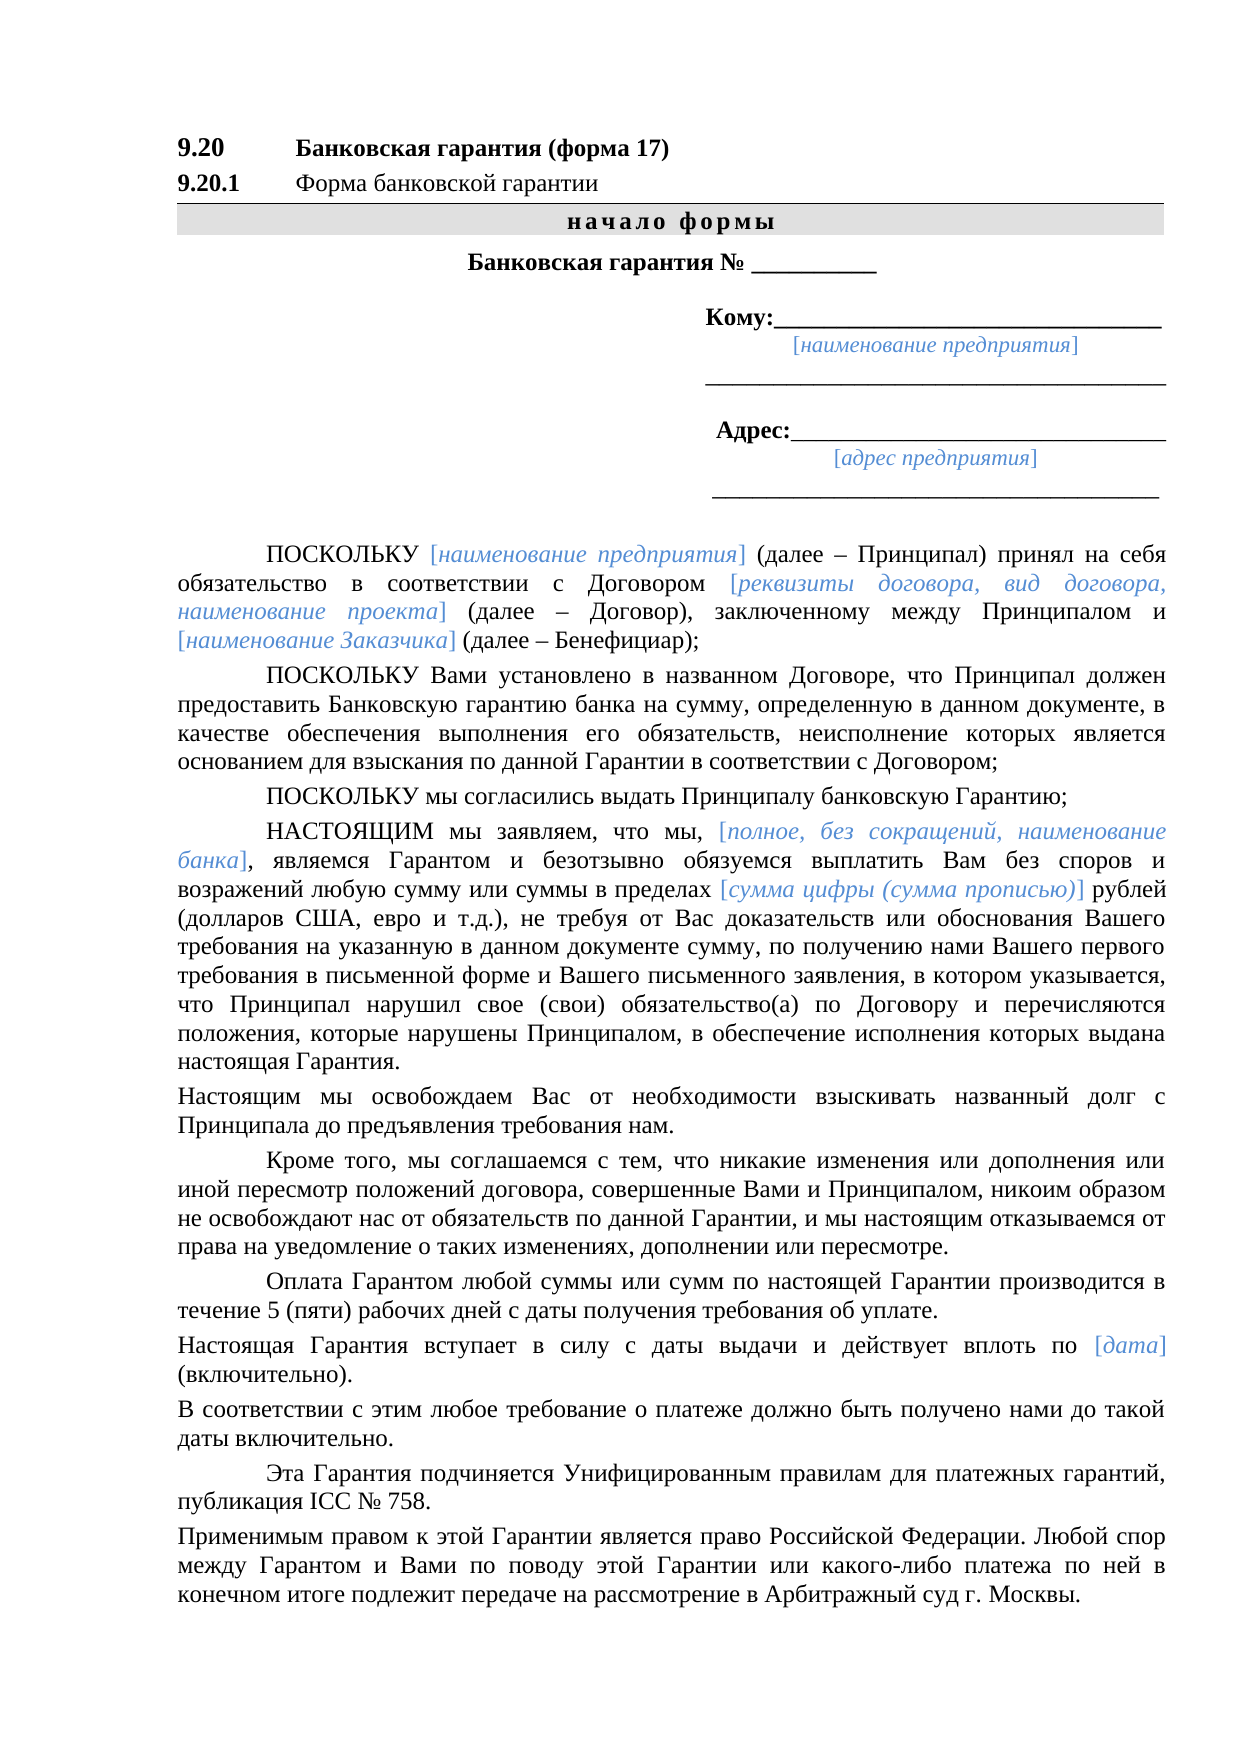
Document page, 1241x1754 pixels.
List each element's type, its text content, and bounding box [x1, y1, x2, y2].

text Применимым правом к этой Гарантии является право Российской Федерации. Любой спор между Гарантом и Вами по поводу этой Гарантии или какого-либо платежа по ней в конечном итоге подлежит передаче на рассмотрение в Арбитражный суд г. Москвы. [177, 1521, 1167, 1608]
text Оплата Гарантом любой суммы или сумм по настоящей Гарантии производится в течение 5 (пяти) рабочих дней с даты получения требования об уплате. [177, 1266, 1167, 1324]
text начало формы [177, 204, 1164, 235]
list Форма банковской гарантии [177, 168, 1167, 197]
text ПОСКОЛЬКУ Вами установлено в названном Договоре, что Принципал должен предоставить Банковскую гарантию банка на сумму, определенную в данном документе, в качестве обеспечения выполнения его обязательств, неисполнение которых является основанием для взыскания по данной Гарантии в соответствии с Договором; [177, 660, 1167, 775]
text ПОСКОЛЬКУ [наименование предприятия] (далее – Принципал) принял на себя обязательство в соответствии с Договором [реквизиты договора, вид договора, наименование проекта] (далее – Договор), заключенному между Принципалом и [наименование Заказчика] (далее – Бенефициар); [177, 539, 1167, 654]
text НАСТОЯЩИМ мы заявляем, что мы, [полное, без сокращений, наименование банка], являемся Гарантом и безотзывно обязуемся выплатить Вам без споров и возражений любую сумму или суммы в пределах [сумма цифры (сумма прописью)] рублей (долларов США, евро и т.д.), не требуя от Вас доказательств или обоснования Вашего требования на указанную в данном документе сумму, по получению нами Вашего первого требования в письменной форме и Вашего письменного заявления, в котором указывается, что Принципал нарушил свое (свои) обязательство(а) по Договору и перечисляются положения, которые нарушены Принципалом, в обеспечение исполнения которых выдана настоящая Гарантия. [177, 816, 1167, 1075]
text Эта Гарантия подчиняется Унифицированным правилам для платежных гарантий, публикация ICC № 758. [177, 1458, 1167, 1515]
text Кроме того, мы соглашаемся с тем, что никакие изменения или дополнения или иной пересмотр положений договора, совершенные Вами и Принципалом, никоим образом не освобождают нас от обязательств по данной Гарантии, и мы настоящим отказываемся от права на уведомление о таких изменениях, дополнении или пересмотре. [177, 1145, 1167, 1260]
list Банковская гарантия (форма 17) [177, 131, 1167, 162]
text Настоящим мы освобождаем Вас от необходимости взыскивать названный долг с Принципала до предъявления требования нам. [177, 1081, 1167, 1139]
text В соответствии с этим любое требование о платеже должно быть получено нами до такой даты включительно. [177, 1394, 1167, 1451]
text ПОСКОЛЬКУ мы согласились выдать Принципалу банковскую Гарантию; [177, 781, 1167, 810]
text Банковская гарантия № __________ [177, 247, 1167, 276]
text Настоящая Гарантия вступает в силу с даты выдачи и действует вплоть по [дата] (включительно). [177, 1330, 1167, 1388]
table_header Кому:_______________________________ [наименование предприятия] __________________________________ Адрес:______________________________ [адрес предприятия] _________________________________ [694, 303, 1177, 501]
